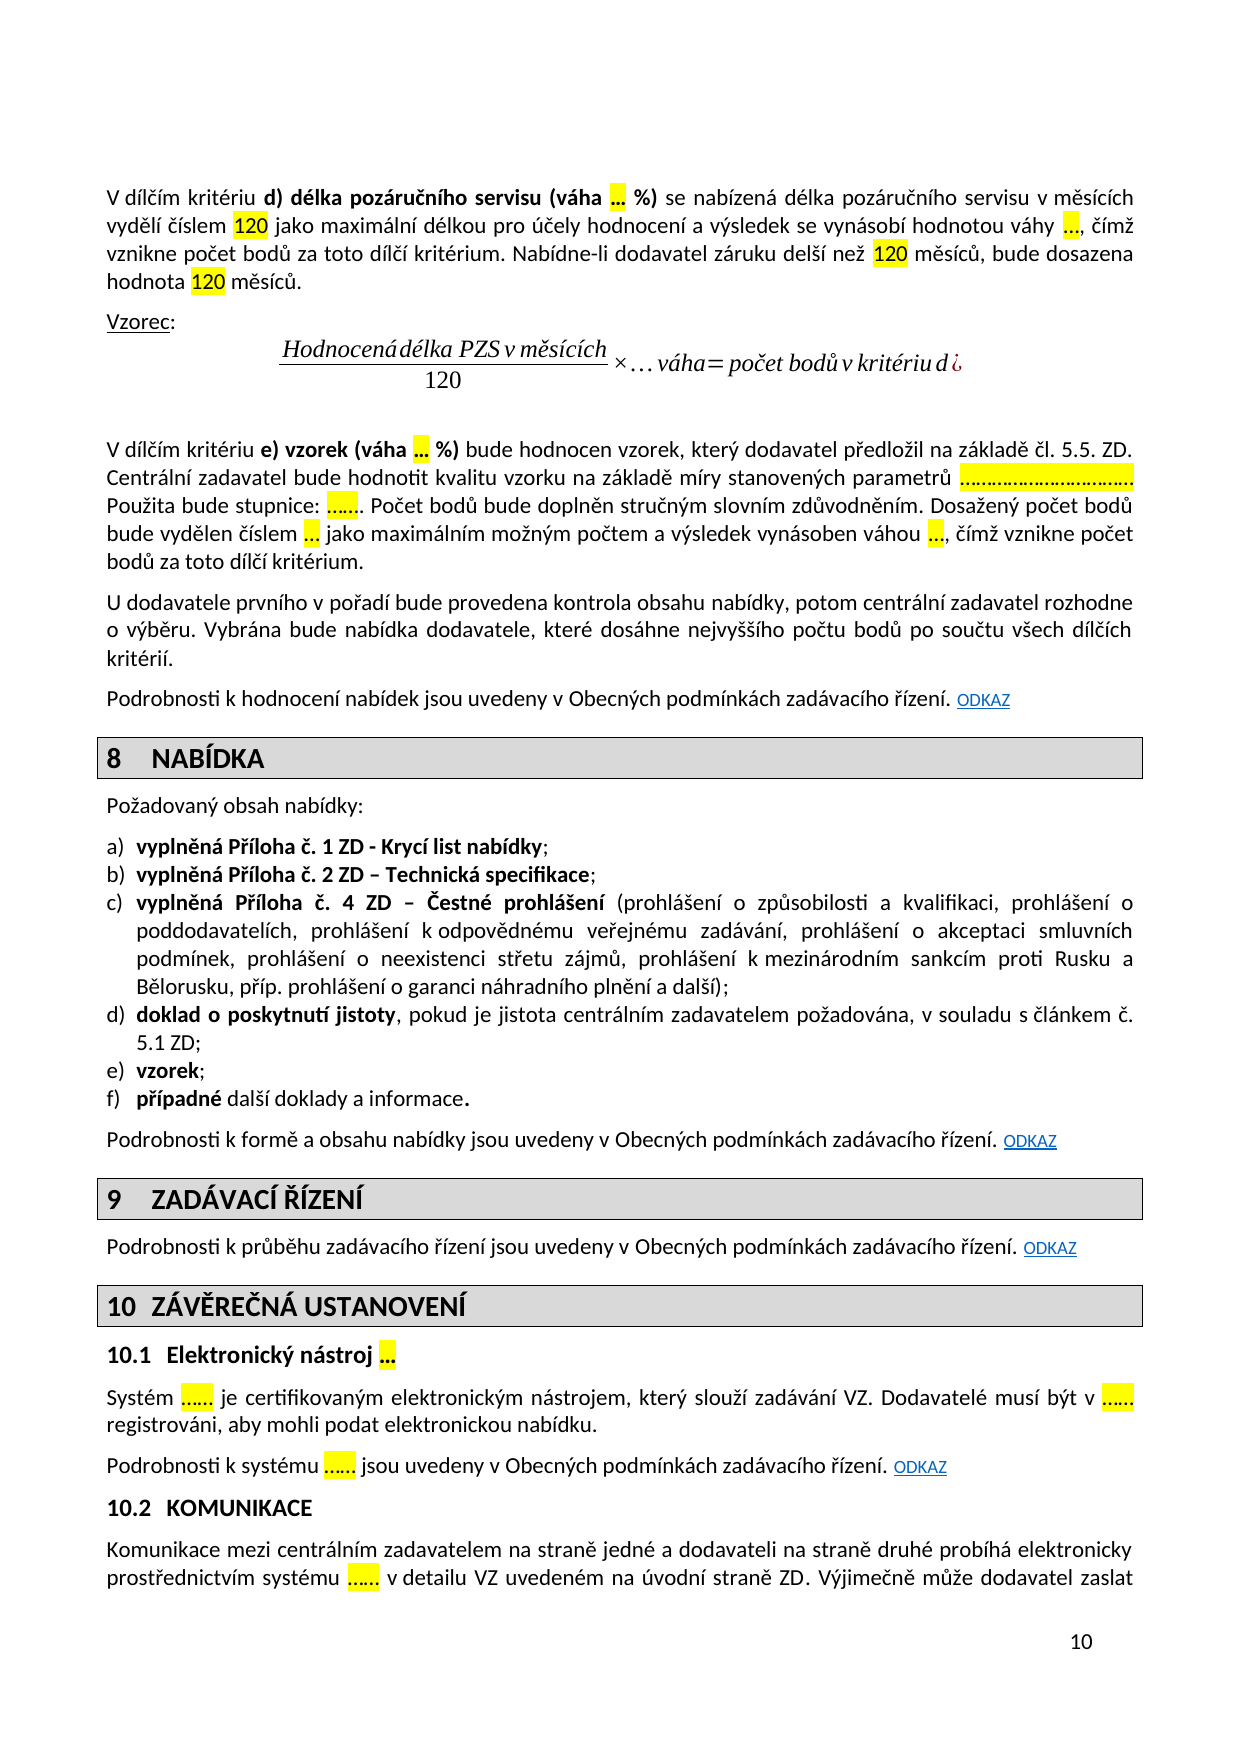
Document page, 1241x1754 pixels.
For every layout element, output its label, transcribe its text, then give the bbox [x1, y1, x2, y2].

subtitle KOMUNIKACE [106, 1492, 1134, 1522]
list doklad o poskytnutí jistoty, pokud je jistota centrálním zadavatelem požadována, v souladu s článkem č. 5.1 ZD; [106, 1000, 1134, 1056]
text V dílčím kritériu e) vzorek (váha … %) bude hodnocen vzorek, který dodavatel předložil na základě čl. 5.5. ZD. Centrální zadavatel bude hodnotit kvalitu vzorku na základě míry stanovených parametrů …………………………… Použita bude stupnice: ……. Počet bodů bude doplněn stručným slovním zdůvodněním. Dosažený počet bodů bude vydělen číslem … jako maximálním možným počtem a výsledek vynásoben váhou …, čímž vznikne počet bodů za toto dílčí kritérium. [106, 435, 1134, 575]
list vyplněná Příloha č. 4 ZD – Čestné prohlášení (prohlášení o způsobilosti a kvalifikaci, prohlášení o poddodavatelích, prohlášení k odpovědnému veřejnému zadávání, prohlášení o akceptaci smluvních podmínek, prohlášení o neexistenci střetu zájmů, prohlášení k mezinárodním sankcím proti Rusku a Bělorusku, příp. prohlášení o garanci náhradního plnění a další); [106, 888, 1134, 1000]
subtitle NABÍDKA [98, 738, 1142, 778]
list vyplněná Příloha č. 1 ZD - Krycí list nabídky; [106, 832, 1134, 860]
list vzorek; [106, 1056, 1134, 1084]
subtitle ZADÁVACÍ ŘÍZENÍ [98, 1179, 1142, 1219]
text U dodavatele prvního v pořadí bude provedena kontrola obsahu nabídky, potom centrální zadavatel rozhodne o výběru. Vybrána bude nabídka dodavatele, které dosáhne nejvyššího počtu bodů po součtu všech dílčích kritérií. [106, 588, 1134, 672]
text Podrobnosti k systému …… jsou uvedeny v Obecných podmínkách zadávacího řízení. ODKAZ [106, 1451, 324, 1479]
subtitle ZÁVĚREČNÁ USTANOVENÍ [98, 1286, 1142, 1326]
list vyplněná Příloha č. 2 ZD – Technická specifikace; [106, 860, 1134, 888]
subtitle Elektronický nástroj … [106, 1339, 1134, 1370]
text Podrobnosti k systému …… jsou uvedeny v Obecných podmínkách zadávacího řízení. ODKAZ [356, 1451, 1134, 1479]
text Požadovaný obsah nabídky: [106, 792, 1134, 819]
text Systém …… je certifikovaným elektronickým nástrojem, který slouží zadávání VZ. Dodavatelé musí být v …… registrováni, aby mohli podat elektronickou nabídku. [106, 1383, 1134, 1439]
text Podrobnosti k hodnocení nabídek jsou uvedeny v Obecných podmínkách zadávacího řízení. ODKAZ [106, 684, 1134, 712]
list případné další doklady a informace. [106, 1084, 1134, 1112]
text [106, 1535, 1134, 1591]
text V dílčím kritériu d) délka pozáručního servisu (váha … %) se nabízená délka pozáručního servisu v měsících vydělí číslem 120 jako maximální délkou pro účely hodnocení a výsledek se vynásobí hodnotou váhy …, čímž vznikne počet bodů za toto dílčí kritérium. Nabídne-li dodavatel záruku delší než 120 měsíců, bude dosazena hodnota 120 měsíců. [106, 183, 1134, 295]
text Podrobnosti k formě a obsahu nabídky jsou uvedeny v Obecných podmínkách zadávacího řízení. ODKAZ [106, 1125, 1134, 1153]
text Vzorec: [106, 307, 1134, 336]
text Podrobnosti k průběhu zadávacího řízení jsou uvedeny v Obecných podmínkách zadávacího řízení. ODKAZ [106, 1232, 1134, 1260]
